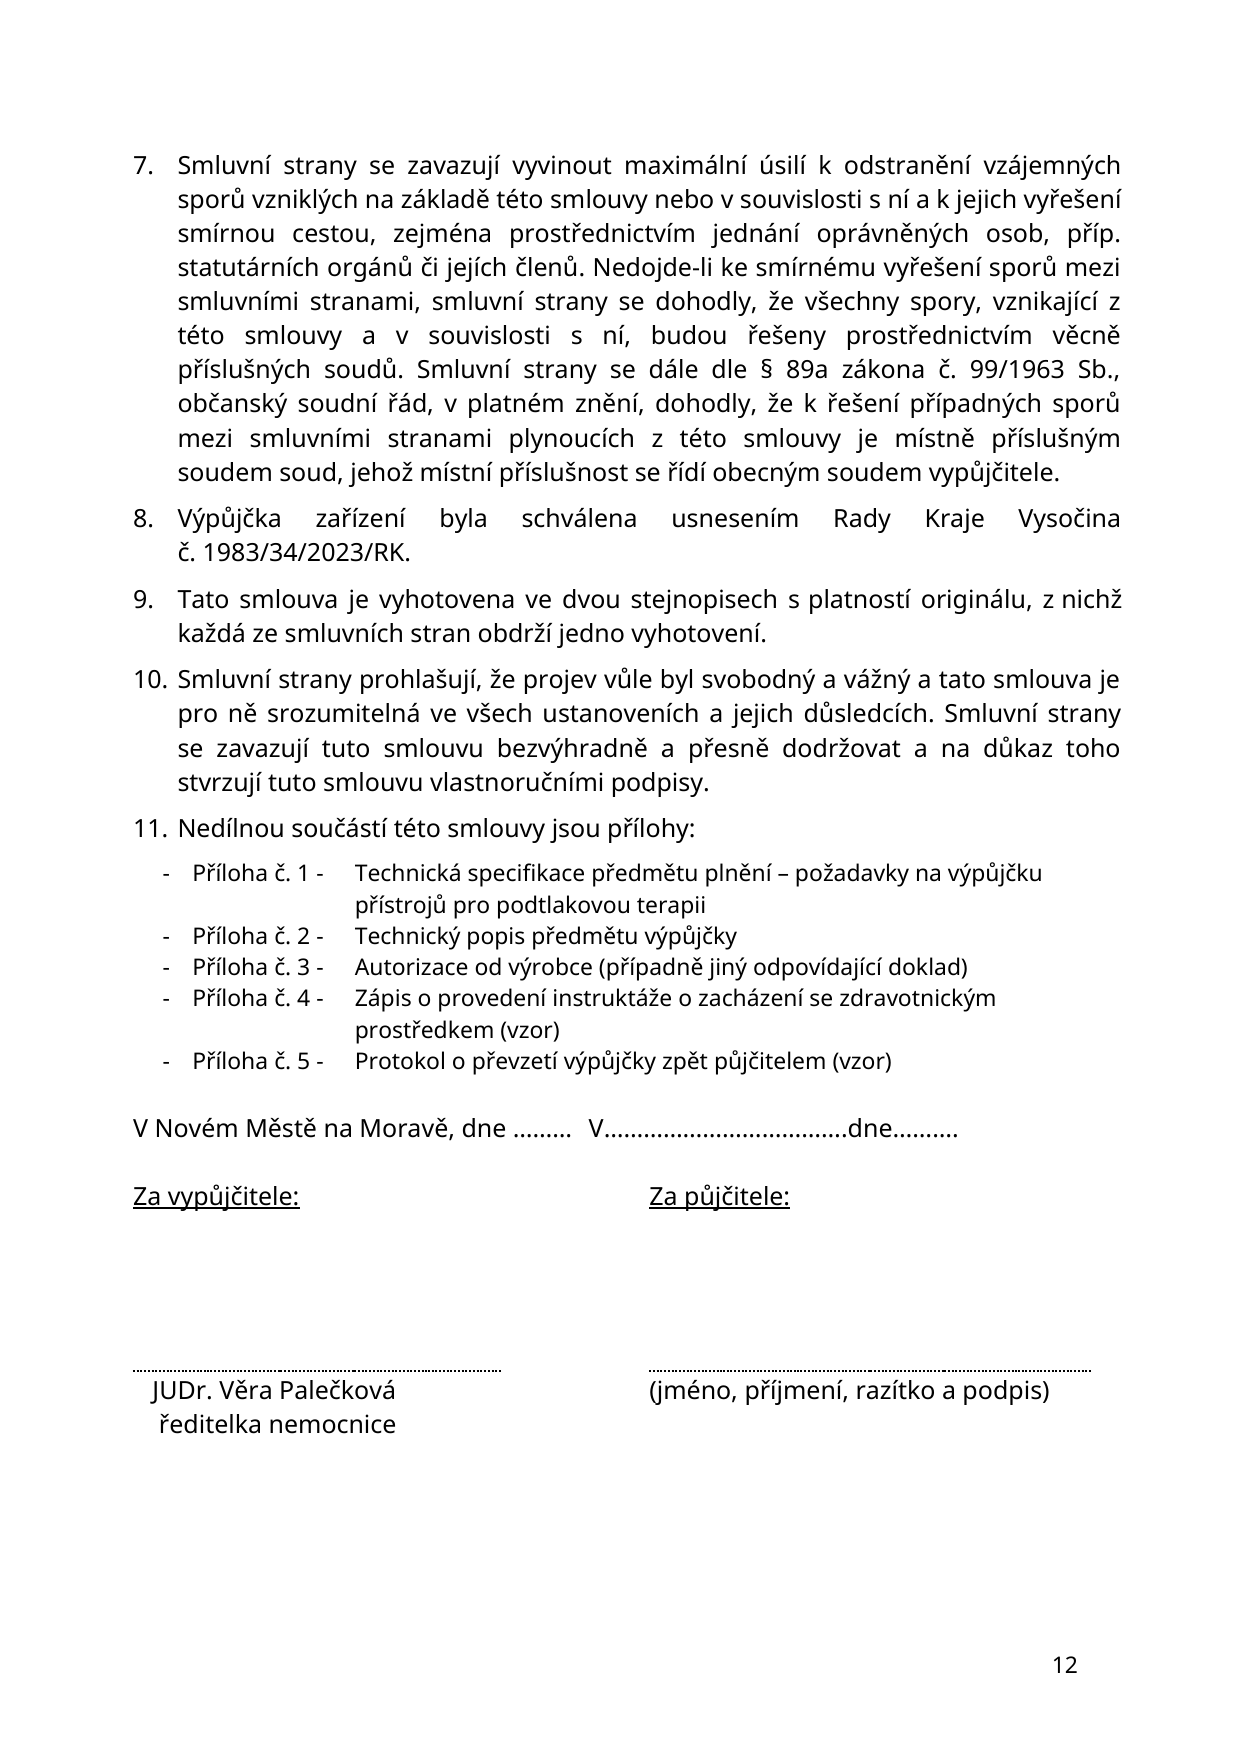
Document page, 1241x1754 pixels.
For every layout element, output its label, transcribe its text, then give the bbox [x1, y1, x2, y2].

list Smluvní strany se zavazují vyvinout maximální úsilí k odstranění vzájemných sporů vzniklých na základě této smlouvy nebo v souvislosti s ní a k jejich vyřešení smírnou cestou, zejména prostřednictvím jednání oprávněných osob, příp. statutárních orgánů či jejích členů. Nedojde-li ke smírnému vyřešení sporů mezi smluvními stranami, smluvní strany se dohodly, že všechny spory, vznikající z této smlouvy a v souvislosti s ní, budou řešeny prostřednictvím věcně příslušných soudů. Smluvní strany se dále dle § 89a zákona č. 99/1963 Sb., občanský soudní řád, v platném znění, dohodly, že k řešení případných sporů mezi smluvními stranami plynoucích z této smlouvy je místně příslušným soudem soud, jehož místní příslušnost se řídí obecným soudem vypůjčitele. [133, 148, 1122, 488]
list Tato smlouva je vyhotovena ve dvou stejnopisech s platností originálu, z nichž každá ze smluvních stran obdrží jedno vyhotovení. [133, 581, 1122, 649]
text ředitelka nemocnice [133, 1407, 1122, 1441]
text V Novém Městě na Moravě, dne ……… V……………………………….dne………. [133, 1110, 1122, 1144]
list Výpůjčka zařízení byla schválena usnesením Rady Kraje Vysočina č. 1983/34/2023/RK. [133, 501, 1122, 569]
text - Příloha č. 4 - Zápis o provedení instruktáže o zacházení se zdravotnickým prostředkem (vzor) [162, 982, 1122, 1045]
list Smluvní strany prohlašují, že projev vůle byl svobodný a vážný a tato smlouva je pro ně srozumitelná ve všech ustanoveních a jejich důsledcích. Smluvní strany se zavazují tuto smlouvu bezvýhradně a přesně dodržovat a na důkaz toho stvrzují tuto smlouvu vlastnoručními podpisy. [133, 662, 1122, 798]
text - Příloha č. 2 - Technický popis předmětu výpůjčky [162, 920, 1122, 951]
text - Příloha č. 1 - Technická specifikace předmětu plnění – požadavky na výpůjčku [162, 857, 1122, 889]
text JUDr. Věra Palečková (jméno, příjmení, razítko a podpis) [133, 1373, 1122, 1407]
text přístrojů pro podtlakovou terapii [162, 889, 1122, 920]
text - Příloha č. 5 - Protokol o převzetí výpůjčky zpět půjčitelem (vzor) [162, 1045, 1122, 1076]
list Nedílnou součástí této smlouvy jsou přílohy: [133, 811, 1122, 845]
text Za vypůjčitele: Za půjčitele: [133, 1178, 1122, 1212]
text - Příloha č. 3 - Autorizace od výrobce (případně jiný odpovídající doklad) [162, 951, 1122, 982]
